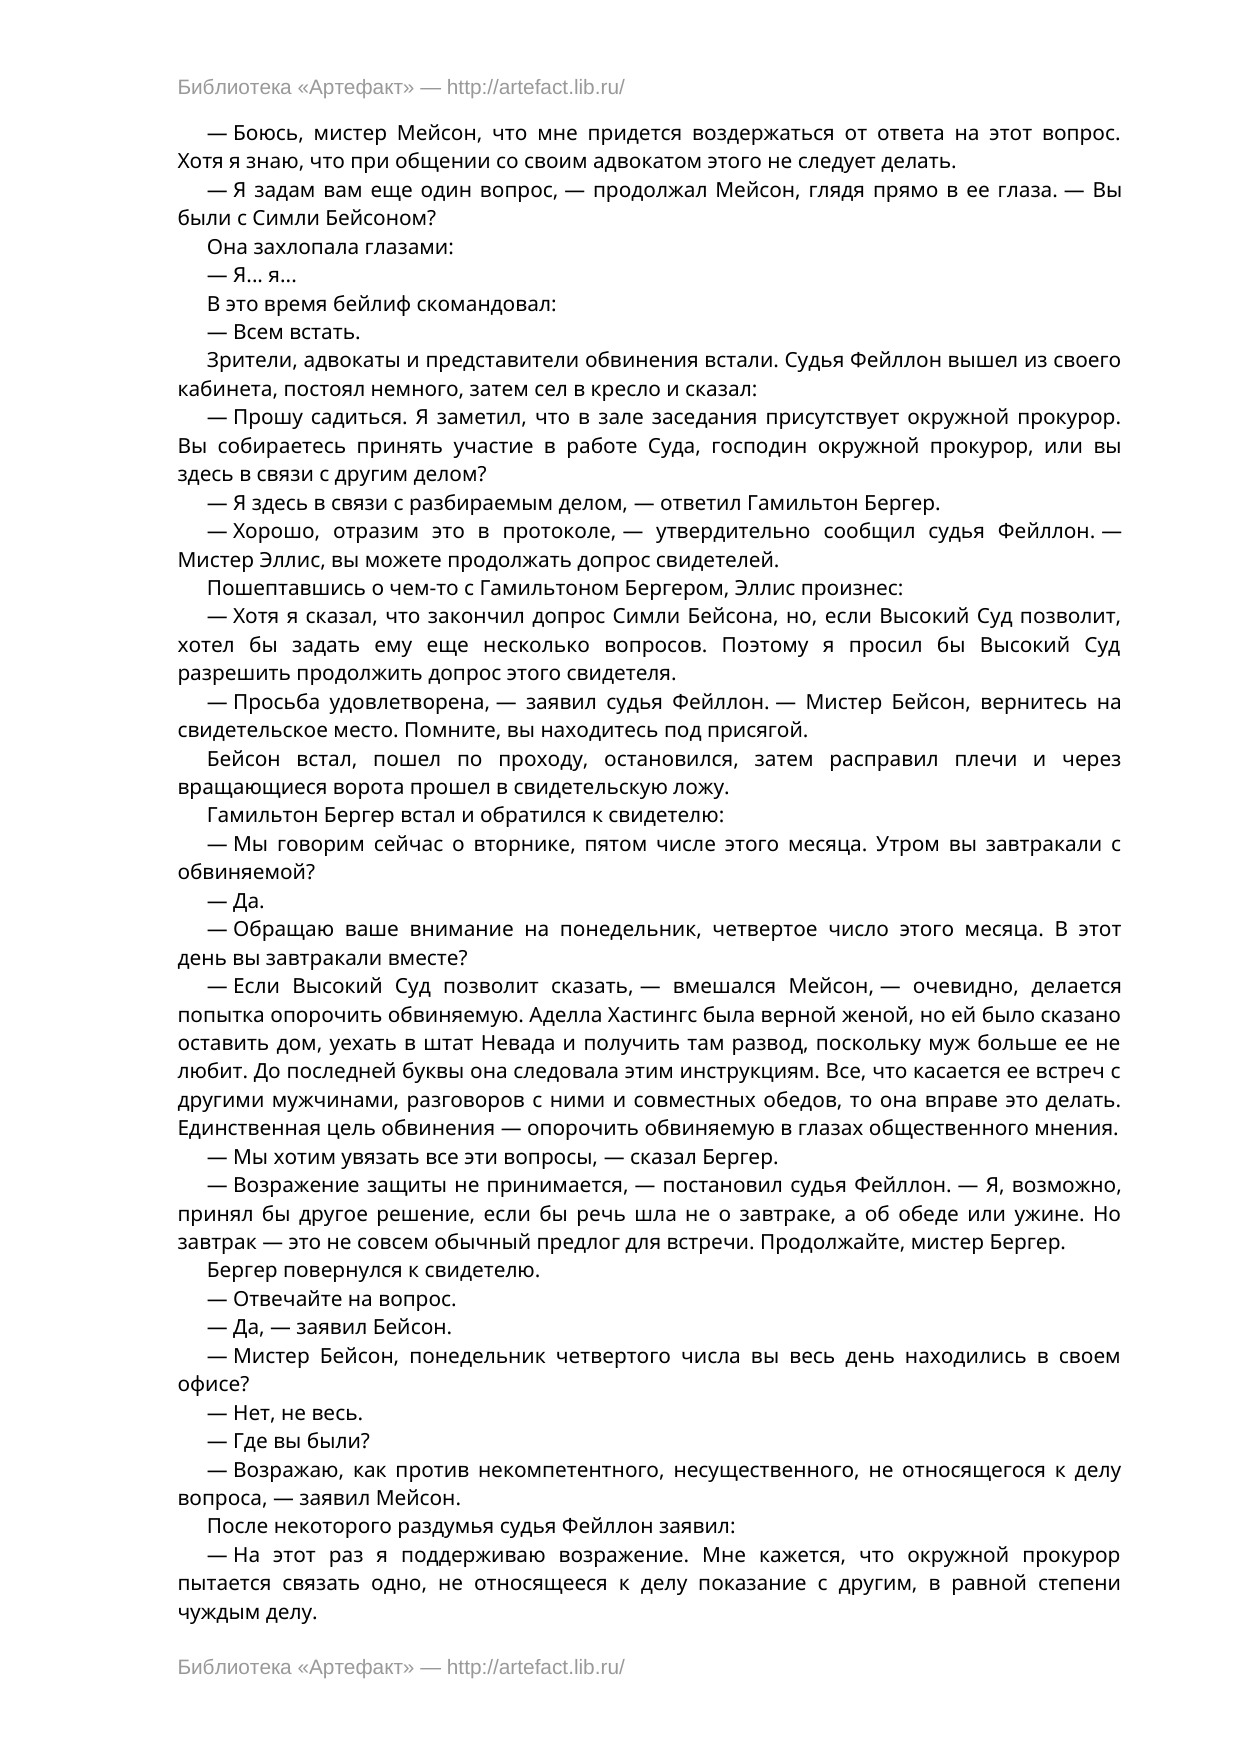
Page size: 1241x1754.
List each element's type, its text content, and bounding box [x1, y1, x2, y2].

text — Мы хотим увязать все эти вопросы, — сказал Бергер. [177, 1142, 1122, 1170]
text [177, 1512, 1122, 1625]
text — Где вы были? [177, 1426, 1122, 1455]
text — Всем встать. [177, 317, 1122, 346]
text — Просьба удовлетворена, — заявил судья Фейллон. — Мистер Бейсон, вернитесь на свидетельское место. Помните, вы находитесь под присягой. [177, 687, 1122, 744]
text — Я... я... [177, 260, 1122, 289]
text — Возражаю, как против некомпетентного, несущественного, не относящегося к делу вопроса, — заявил Мейсон. [177, 1455, 1122, 1512]
text — Я задам вам еще один вопрос, — продолжал Мейсон, глядя прямо в ее глаза. — Вы были с Симли Бейсоном? [177, 175, 1122, 232]
text — Обращаю ваше внимание на понедельник, четвертое число этого месяца. В этот день вы завтракали вместе? [177, 914, 1122, 971]
text — Я здесь в связи с разбираемым делом, — ответил Гамильтон Бергер. [177, 488, 1122, 516]
text Бергер повернулся к свидетелю. [177, 1256, 1122, 1284]
text Бейсон встал, пошел по проходу, остановился, затем расправил плечи и через вращающиеся ворота прошел в свидетельскую ложу. [177, 744, 1122, 801]
text В это время бейлиф скомандовал: [177, 289, 1122, 317]
text — Отвечайте на вопрос. [177, 1284, 1122, 1312]
text — Мы говорим сейчас о вторнике, пятом числе этого месяца. Утром вы завтракали с обвиняемой? [177, 829, 1122, 886]
text — Да, — заявил Бейсон. [177, 1312, 1122, 1341]
text — Боюсь, мистер Мейсон, что мне придется воздержаться от ответа на этот вопрос. Хотя я знаю, что при общении со своим адвокатом этого не следует делать. [177, 118, 1122, 175]
text — Мистер Бейсон, понедельник четвертого числа вы весь день находились в своем офисе? [177, 1341, 1122, 1398]
text — Нет, не весь. [177, 1398, 1122, 1426]
text — Прошу садиться. Я заметил, что в зале заседания присутствует окружной прокурор. Вы собираетесь принять участие в работе Суда, господин окружной прокурор, или вы здесь в связи с другим делом? [177, 402, 1122, 488]
text — Хотя я сказал, что закончил допрос Симли Бейсона, но, если Высокий Суд позволит, хотел бы задать ему еще несколько вопросов. Поэтому я просил бы Высокий Суд разрешить продолжить допрос этого свидетеля. [177, 602, 1122, 687]
text Зрители, адвокаты и представители обвинения встали. Судья Фейллон вышел из своего кабинета, постоял немного, затем сел в кресло и сказал: [177, 346, 1122, 402]
text — Если Высокий Суд позволит сказать, — вмешался Мейсон, — очевидно, делается попытка опорочить обвиняемую. Аделла Хастингс была верной женой, но ей было сказано оставить дом, уехать в штат Невада и получить там развод, поскольку муж больше ее не любит. До последней буквы она следовала этим инструкциям. Все, что касается ее встреч с другими мужчинами, разговоров с ними и совместных обедов, то она вправе это делать. Единственная цель обвинения — опорочить обвиняемую в глазах общественного мнения. [177, 971, 1122, 1142]
text — Возражение защиты не принимается, — постановил судья Фейллон. — Я, возможно, принял бы другое решение, если бы речь шла не о завтраке, а об обеде или ужине. Но завтрак — это не совсем обычный предлог для встречи. Продолжайте, мистер Бергер. [177, 1170, 1122, 1256]
text Гамильтон Бергер встал и обратился к свидетелю: [177, 801, 1122, 829]
text — Да. [177, 886, 1122, 914]
text Пошептавшись о чем-то с Гамильтоном Бергером, Эллис произнес: [177, 573, 1122, 602]
text — Хорошо, отразим это в протоколе, — утвердительно сообщил судья Фейллон. — Мистер Эллис, вы можете продолжать допрос свидетелей. [177, 516, 1122, 573]
text Она захлопала глазами: [177, 232, 1122, 260]
